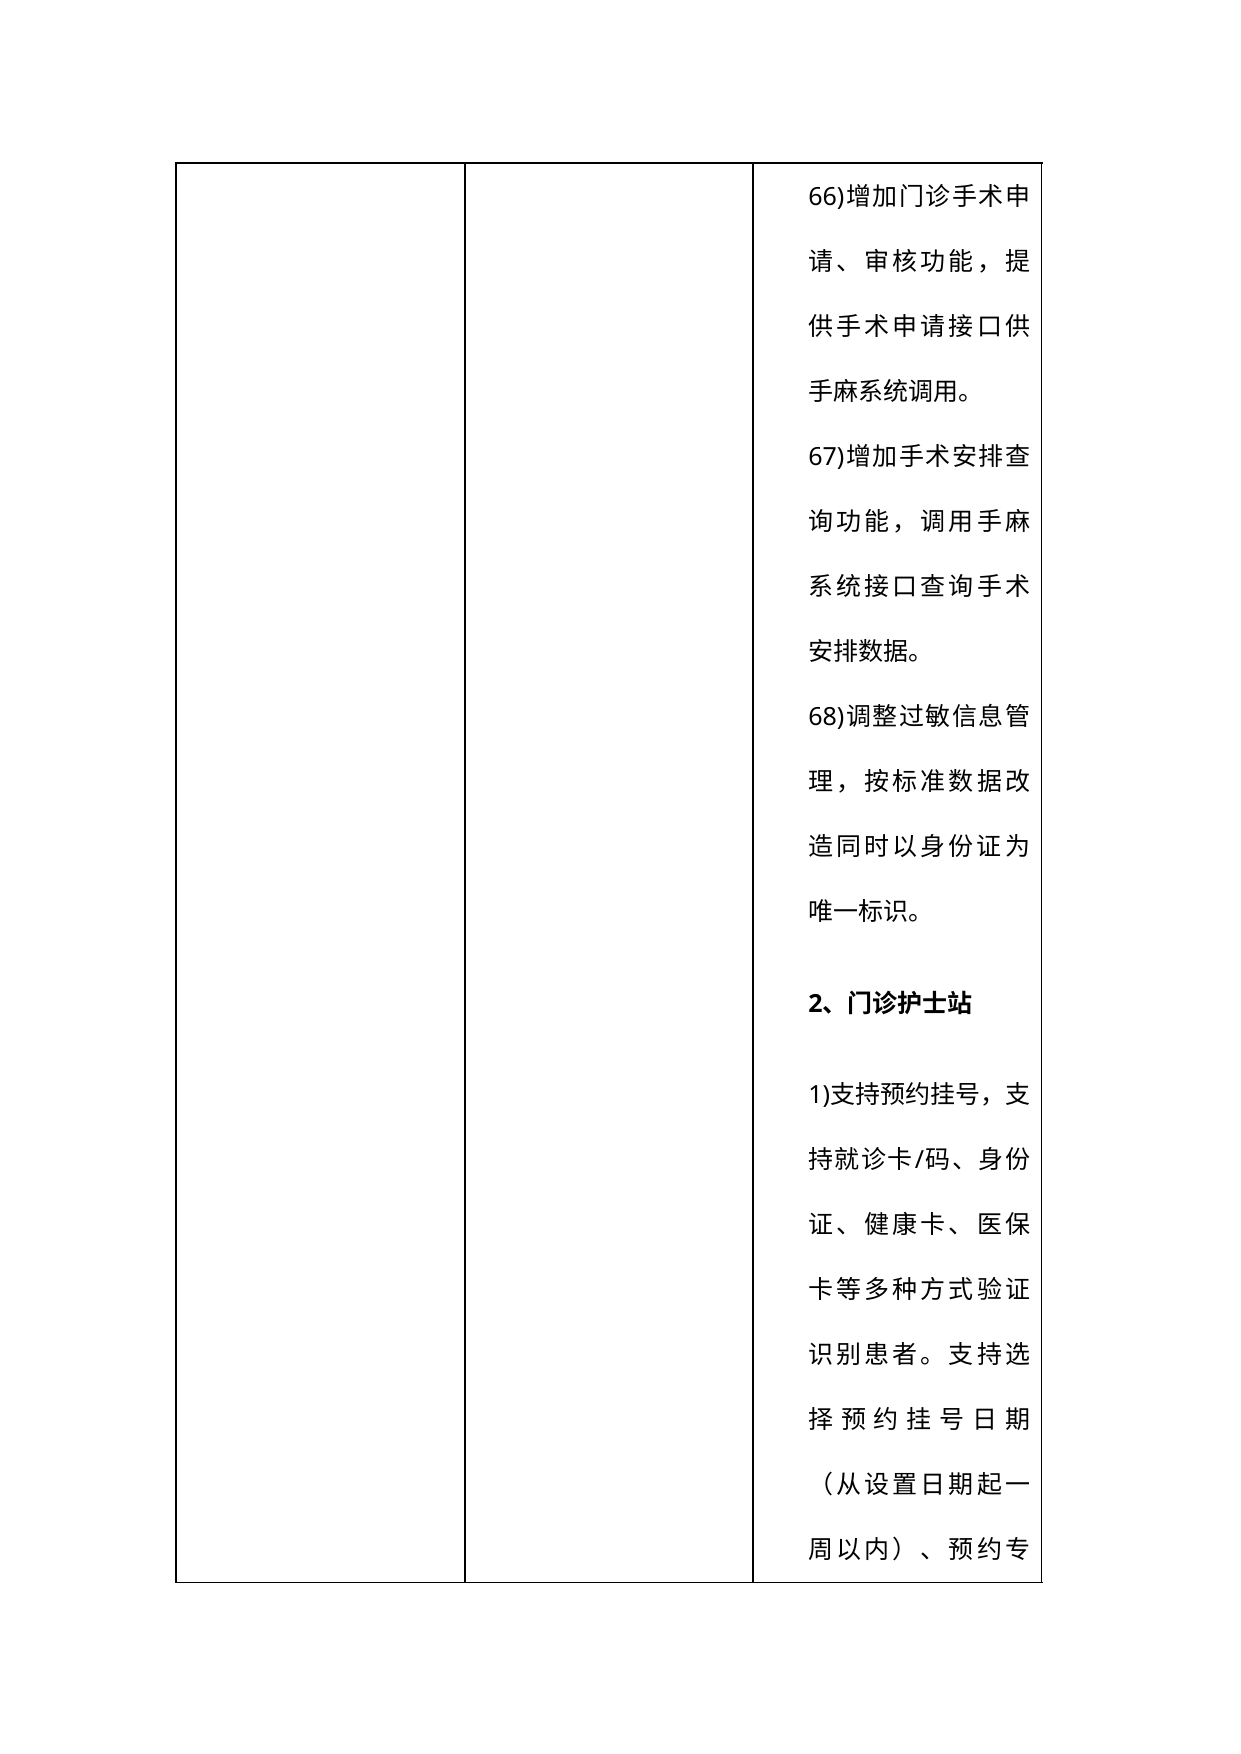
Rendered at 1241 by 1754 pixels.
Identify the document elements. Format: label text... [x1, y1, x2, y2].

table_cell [754, 164, 1041, 1582]
table_cell 2 [177, 164, 464, 1582]
table_cell [466, 164, 752, 1582]
